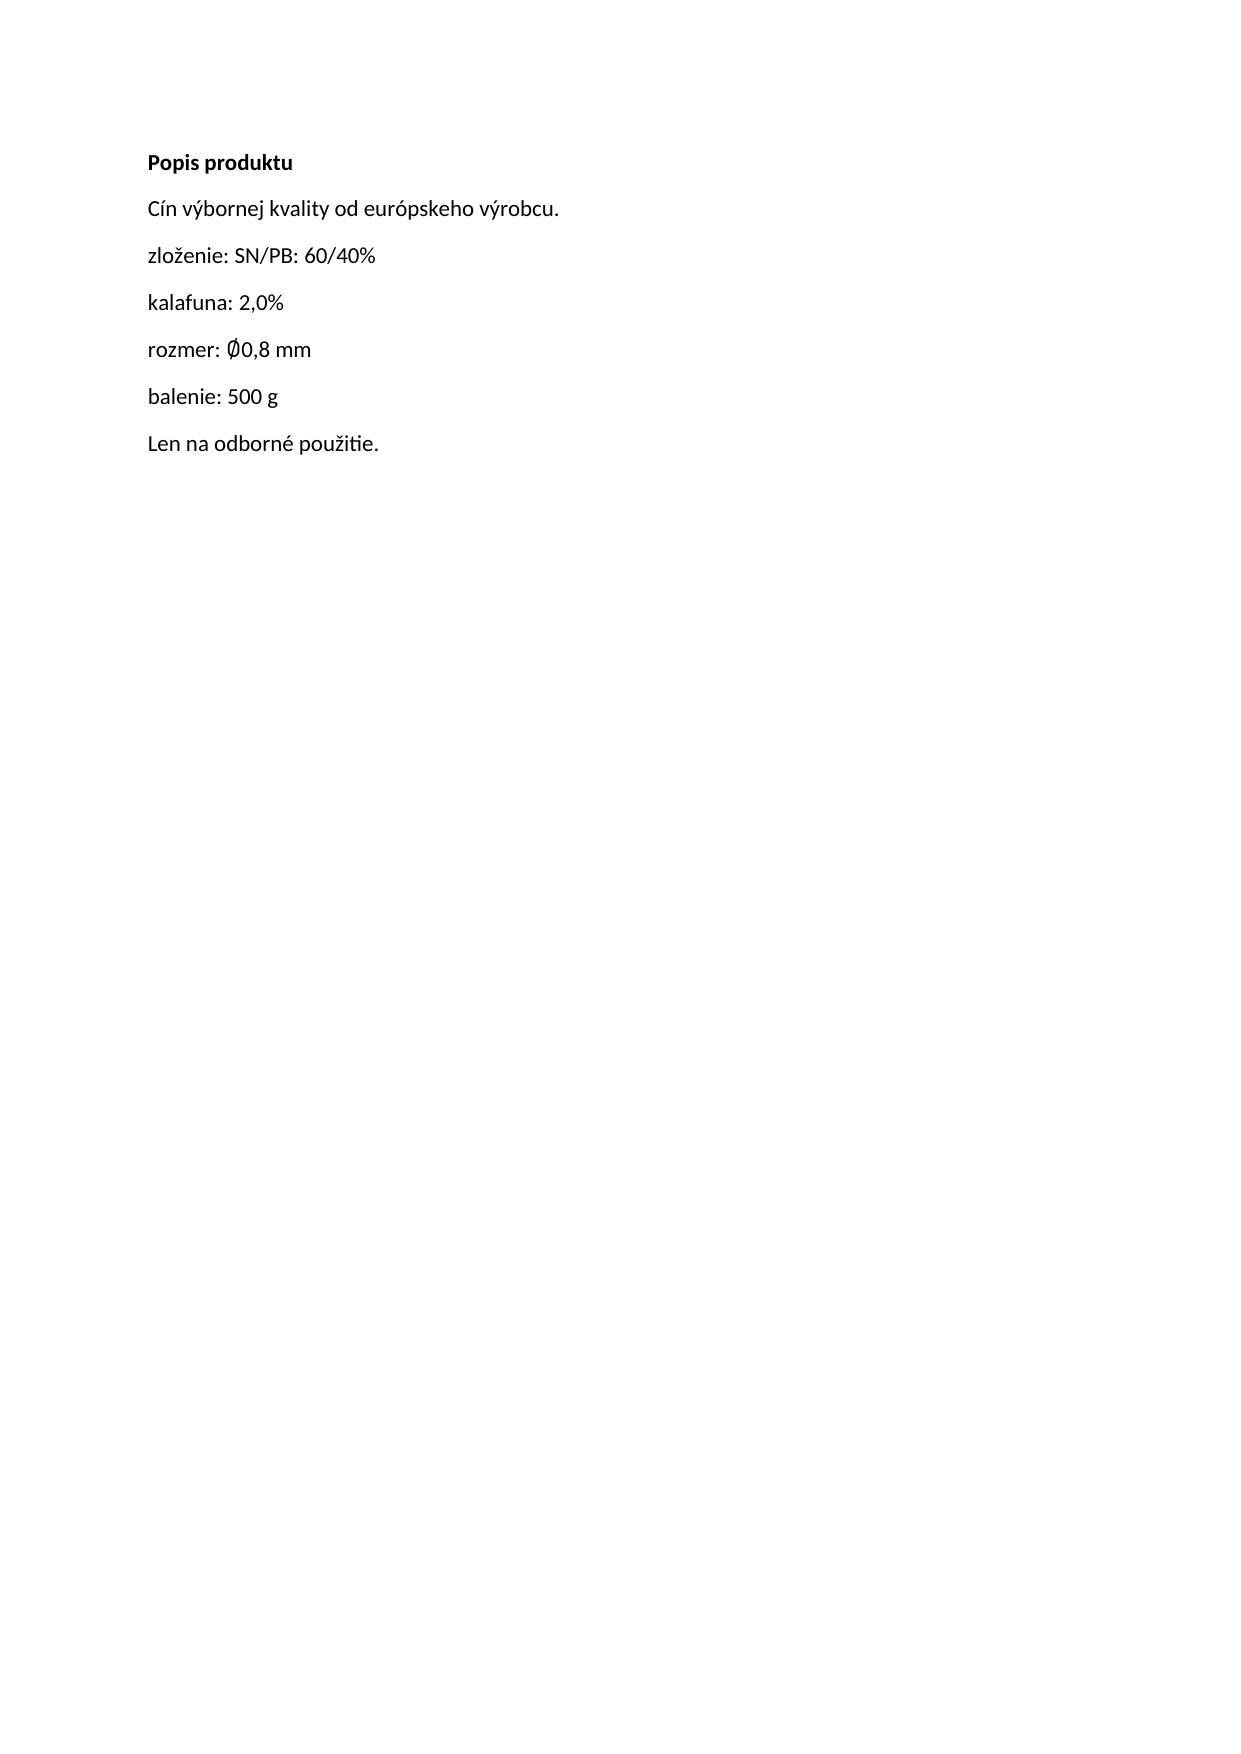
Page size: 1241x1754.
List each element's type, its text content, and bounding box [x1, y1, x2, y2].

text balenie: 500 g [148, 382, 1093, 410]
text Len na odborné použitie. [148, 429, 1093, 457]
text zloženie: SN/PB: 60/40% [148, 241, 1093, 269]
text rozmer: ∅0,8 mm [148, 335, 1093, 363]
text kalafuna: 2,0% [148, 288, 1093, 316]
text Popis produktu [148, 148, 1093, 176]
text Cín výbornej kvality od európskeho výrobcu. [148, 194, 1093, 222]
